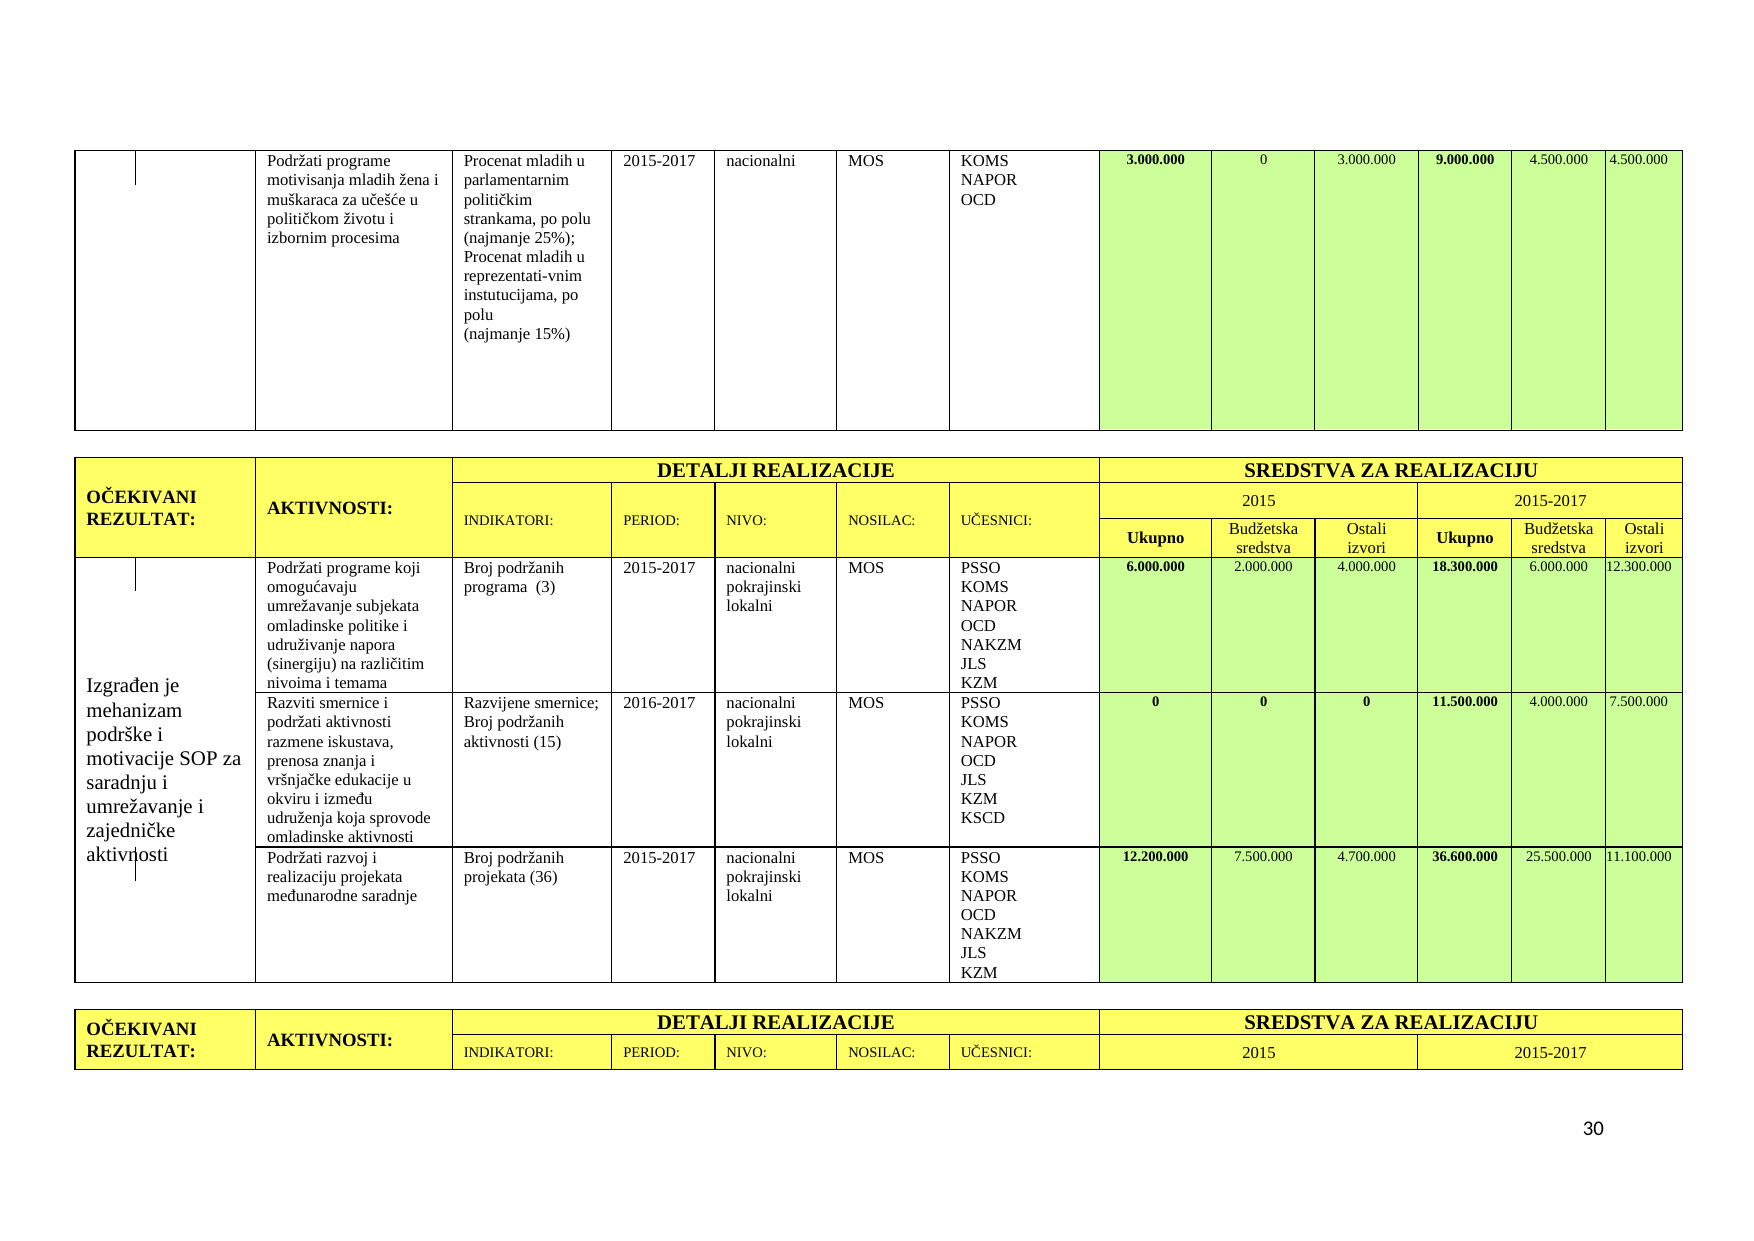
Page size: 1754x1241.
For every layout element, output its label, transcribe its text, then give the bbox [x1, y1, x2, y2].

table_cell 0 [1212, 151, 1314, 429]
table_cell PSSO KOMS NAPOR OCD JLS KZM KSCD [950, 693, 1099, 846]
table_cell 9.000.000 [1419, 151, 1511, 429]
table_header AKTIVNOSTI: [256, 458, 452, 557]
table_cell 2015-2017 [1418, 1035, 1682, 1069]
table_cell MOS [837, 693, 949, 846]
table_cell 3.000.000 [1100, 151, 1211, 429]
table_cell PSSO KOMS NAPOR OCD NAKZM JLS KZM [950, 558, 1099, 692]
table_cell Broj podržanih programa (3) [453, 558, 611, 692]
table_cell INDIKATORI: [453, 483, 611, 557]
table_cell 4.000.000 [1316, 558, 1417, 692]
table_cell NIVO: [716, 1035, 836, 1069]
table_cell 2015 [1100, 1035, 1417, 1069]
table_cell nacionalni pokrajinski lokalni [716, 693, 836, 846]
table_cell Podržati programe motivisanja mladih žena i muškaraca za učešće u političkom životu i izbornim procesima [256, 151, 452, 429]
table_cell 0 [1212, 693, 1314, 846]
table_cell 2015-2017 [1418, 483, 1682, 517]
table_cell 2015 [1100, 483, 1417, 517]
table_header AKTIVNOSTI: [256, 1010, 452, 1069]
table_cell 36.600.000 [1418, 848, 1511, 982]
table_cell Procenat mladih u parlamentarnim političkim strankama, po polu (najmanje 25%); Procenat mladih u reprezentati-vnim instutucijama, po polu (najmanje 15%) [453, 151, 611, 429]
table_cell UČESNICI: [950, 483, 1099, 557]
table_cell NOSILAC: [837, 483, 949, 557]
table_cell 2015-2017 [612, 151, 714, 429]
table_cell Razvijene smernice; Broj podržanih aktivnosti (15) [453, 693, 611, 846]
table_cell 2015-2017 [612, 558, 714, 692]
table_header OČEKIVANI REZULTAT: [76, 1010, 255, 1069]
table_cell 6.000.000 [1512, 558, 1605, 692]
table_cell nacionalni [715, 151, 836, 429]
table_cell PERIOD: [612, 1035, 714, 1069]
table_cell 0 [1100, 693, 1211, 846]
table_cell 11.100.000 [1606, 848, 1682, 982]
table_cell 4.500.000 [1512, 151, 1605, 429]
table_cell UČESNICI: [950, 1035, 1099, 1069]
table_cell 0 [1316, 693, 1417, 846]
table_cell NIVO: [716, 483, 836, 557]
table_cell 4.000.000 [1512, 693, 1605, 846]
table_header DETALJI REALIZACIJE [453, 458, 1099, 482]
table_cell Budžetska sredstva [1212, 519, 1314, 557]
table_cell 25.500.000 [1512, 848, 1605, 982]
table_cell NOSILAC: [837, 1035, 949, 1069]
table_cell PSSO KOMS NAPOR OCD NAKZM JLS KZM [950, 848, 1099, 982]
table_cell Izgrađen je mehanizam podrške i motivacije SOP za saradnju i umrežavanje i zajedničke aktivnosti [76, 558, 255, 982]
table_cell 7.500.000 [1212, 848, 1314, 982]
table_cell MOS [837, 848, 949, 982]
table_cell 11.500.000 [1418, 693, 1511, 846]
table_cell Podržati programe koji omogućavaju umrežavanje subjekata omladinske politike i udruživanje napora (sinergiju) na različitim nivoima i temama [256, 558, 452, 692]
table_cell Ukupno [1418, 519, 1511, 557]
table_cell 4.700.000 [1316, 848, 1417, 982]
table_cell 7.500.000 [1606, 693, 1682, 846]
table_header OČEKIVANI REZULTAT: [76, 458, 255, 557]
table_header DETALJI REALIZACIJE [453, 1010, 1099, 1034]
table_cell MOS [837, 558, 949, 692]
table_cell nacionalni pokrajinski lokalni [716, 848, 836, 982]
table_cell Ukupno [1100, 519, 1211, 557]
table_cell INDIKATORI: [453, 1035, 611, 1069]
table_cell Budžetska sredstva [1512, 519, 1605, 557]
table_cell Podržati razvoj i realizaciju projekata međunarodne saradnje [256, 848, 452, 982]
table_header SREDSTVA ZA REALIZACIJU [1100, 1010, 1682, 1034]
table_cell 12.300.000 [1606, 558, 1682, 692]
table_header SREDSTVA ZA REALIZACIJU [1100, 458, 1682, 482]
table_cell 4.500.000 [1606, 151, 1682, 429]
table_cell 2016-2017 [612, 693, 714, 846]
table_cell nacionalni pokrajinski lokalni [716, 558, 836, 692]
table_cell 12.200.000 [1100, 848, 1211, 982]
table_cell PERIOD: [612, 483, 714, 557]
table_cell MOS [837, 151, 949, 429]
table_cell Razviti smernice i podržati aktivnosti razmene iskustava, prenosa znanja i vršnjačke edukacije u okviru i između udruženja koja sprovode omladinske aktivnosti [256, 693, 452, 846]
table_cell KOMS NAPOR OCD [950, 151, 1099, 429]
table_cell Broj podržanih projekata (36) [453, 848, 611, 982]
table_cell 3.000.000 [1315, 151, 1418, 429]
table_cell 6.000.000 [1100, 558, 1211, 692]
table_cell 18.300.000 [1418, 558, 1511, 692]
table_cell 2.000.000 [1212, 558, 1314, 692]
table_cell Ostali izvori [1316, 519, 1417, 557]
table_cell 2015-2017 [612, 848, 714, 982]
table_cell Ostali izvori [1606, 519, 1682, 557]
